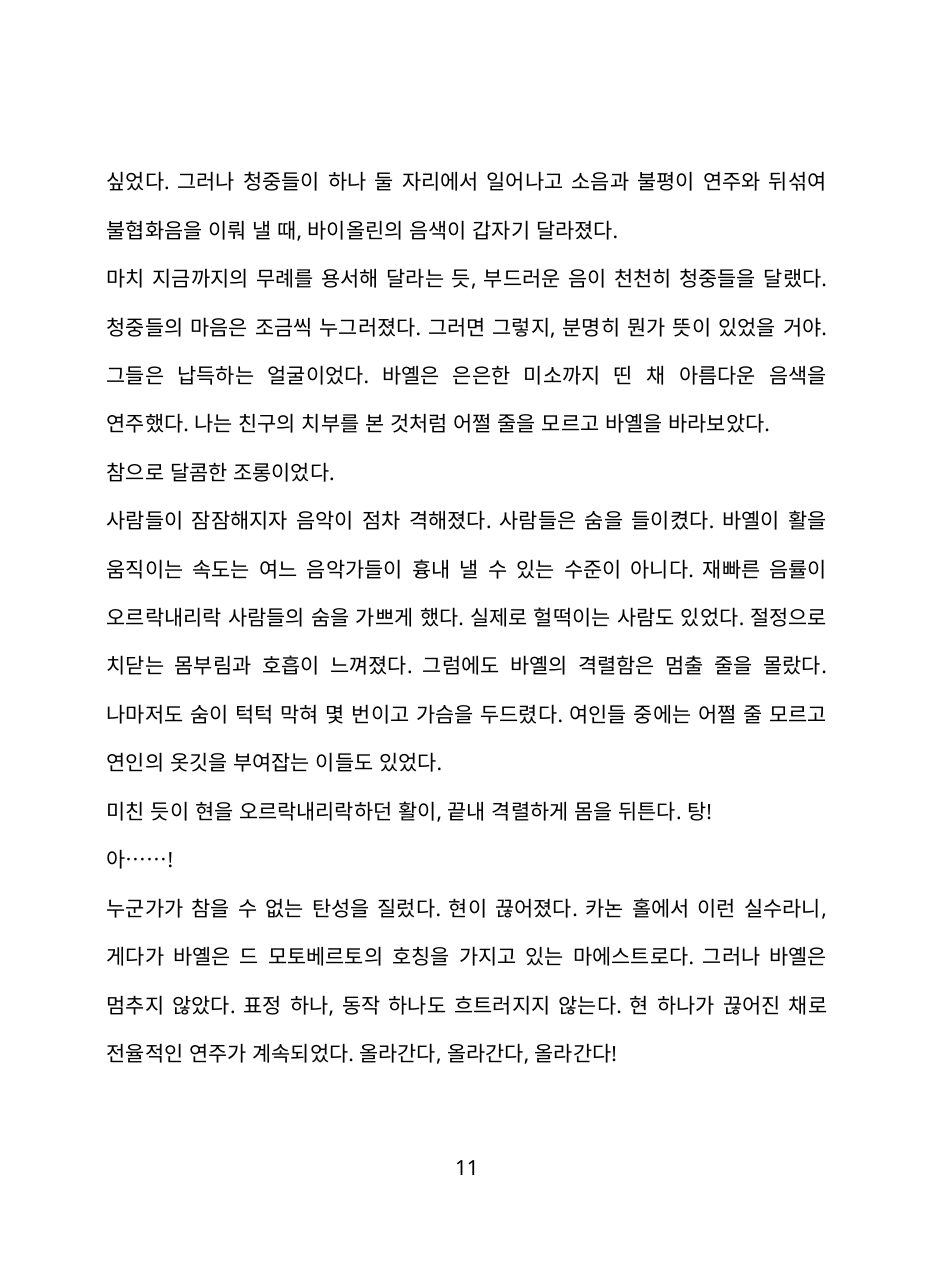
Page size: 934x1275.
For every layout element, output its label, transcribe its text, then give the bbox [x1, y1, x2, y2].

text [106, 165, 827, 244]
text 아……! [106, 843, 827, 874]
text 마치 지금까지의 무례를 용서해 달라는 듯, 부드러운 음이 천천히 청중들을 달랬다. 청중들의 마음은 조금씩 누그러졌다. 그러면 그렇지, 분명히 뭔가 뜻이 있었을 거야. 그들은 납득하는 얼굴이었다. 바옐은 은은한 미소까지 띤 채 아름다운 음색을 연주했다. 나는 친구의 치부를 본 것처럼 어쩔 줄을 모르고 바옐을 바라보았다. [106, 262, 827, 438]
text 누군가가 참을 수 없는 탄성을 질렀다. 현이 끊어졌다. 카논 홀에서 이런 실수라니, 게다가 바옐은 드 모토베르토의 호칭을 가지고 있는 마에스트로다. 그러나 바옐은 멈추지 않았다. 표정 하나, 동작 하나도 흐트러지지 않는다. 현 하나가 끊어진 채로 전율적인 연주가 계속되었다. 올라간다, 올라간다, 올라간다! [106, 892, 827, 1068]
text 참으로 달콤한 조롱이었다. [106, 456, 827, 486]
text 사람들이 잠잠해지자 음악이 점차 격해졌다. 사람들은 숨을 들이켰다. 바옐이 활을 움직이는 속도는 여느 음악가들이 흉내 낼 수 있는 수준이 아니다. 재빠른 음률이 오르락내리락 사람들의 숨을 가쁘게 했다. 실제로 헐떡이는 사람도 있었다. 절정으로 치닫는 몸부림과 호흡이 느껴졌다. 그럼에도 바옐의 격렬함은 멈출 줄을 몰랐다. 나마저도 숨이 턱턱 막혀 몇 번이고 가슴을 두드렸다. 여인들 중에는 어쩔 줄 모르고 연인의 옷깃을 부여잡는 이들도 있었다. [106, 504, 827, 777]
text 미친 듯이 현을 오르락내리락하던 활이, 끝내 격렬하게 몸을 뒤튼다. 탕! [106, 795, 827, 825]
